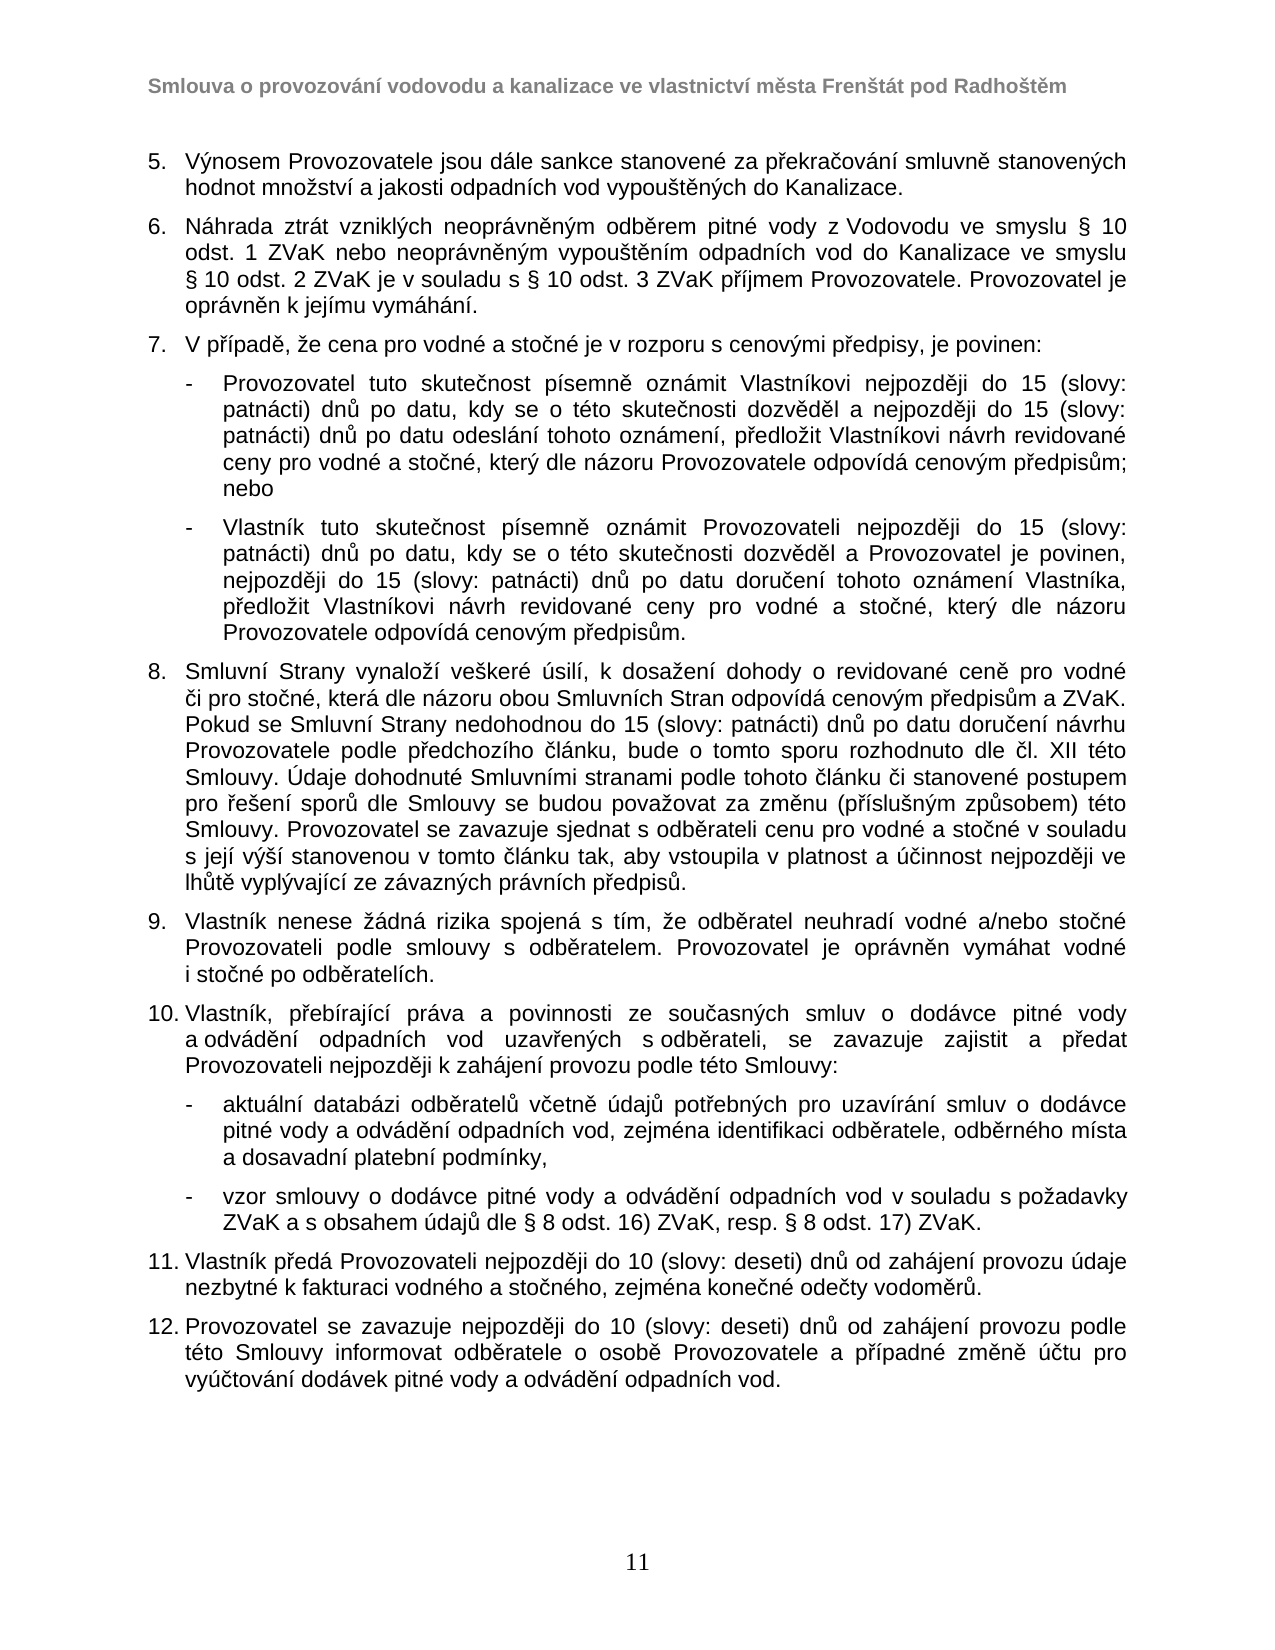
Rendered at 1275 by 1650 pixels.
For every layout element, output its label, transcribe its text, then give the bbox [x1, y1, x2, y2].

list Provozovatel tuto skutečnost písemně oznámit Vlastníkovi nejpozději do 15 (slovy: patnácti) dnů po datu, kdy se o této skutečnosti dozvěděl a nejpozději do 15 (slovy: patnácti) dnů po datu odeslání tohoto oznámení, předložit Vlastníkovi návrh revidované ceny pro vodné a stočné, který dle názoru Provozovatele odpovídá cenovým předpisům; nebo [185, 370, 1127, 501]
list Provozovatel se zavazuje nejpozději do 10 (slovy: deseti) dnů od zahájení provozu podle této Smlouvy informovat odběratele o osobě Provozovatele a případné změně účtu pro vyúčtování dodávek pitné vody a odvádění odpadních vod. [148, 1313, 1127, 1392]
list Výnosem Provozovatele jsou dále sankce stanovené za překračování smluvně stanovených hodnot množství a jakosti odpadních vod vypouštěných do Kanalizace. [148, 148, 1127, 200]
list V případě, že cena pro vodné a stočné je v rozporu s cenovými předpisy, je povinen: [148, 331, 1127, 357]
list Vlastník předá Provozovateli nejpozději do 10 (slovy: deseti) dnů od zahájení provozu údaje nezbytné k fakturaci vodného a stočného, zejména konečné odečty vodoměrů. [148, 1248, 1127, 1301]
list vzor smlouvy o dodávce pitné vody a odvádění odpadních vod v souladu s požadavky ZVaK a s obsahem údajů dle § 8 odst. 16) ZVaK, resp. § 8 odst. 17) ZVaK. [185, 1183, 1127, 1235]
list Vlastník tuto skutečnost písemně oznámit Provozovateli nejpozději do 15 (slovy: patnácti) dnů po datu, kdy se o této skutečnosti dozvěděl a Provozovatel je povinen, nejpozději do 15 (slovy: patnácti) dnů po datu doručení tohoto oznámení Vlastníka, předložit Vlastníkovi návrh revidované ceny pro vodné a stočné, který dle názoru Provozovatele odpovídá cenovým předpisům. [185, 514, 1127, 646]
list Smluvní Strany vynaloží veškeré úsilí, k dosažení dohody o revidované ceně pro vodné či pro stočné, která dle názoru obou Smluvních Stran odpovídá cenovým předpisům a ZVaK. Pokud se Smluvní Strany nedohodnou do 15 (slovy: patnácti) dnů po datu doručení návrhu Provozovatele podle předchozího článku, bude o tomto sporu rozhodnuto dle čl. XII této Smlouvy. Údaje dohodnuté Smluvními stranami podle tohoto článku či stanovené postupem pro řešení sporů dle Smlouvy se budou považovat za změnu (příslušným způsobem) této Smlouvy. Provozovatel se zavazuje sjednat s odběrateli cenu pro vodné a stočné v souladu s její výší stanovenou v tomto článku tak, aby vstoupila v platnost a účinnost nejpozději ve lhůtě vyplývající ze závazných právních předpisů. [148, 658, 1127, 895]
list aktuální databázi odběratelů včetně údajů potřebných pro uzavírání smluv o dodávce pitné vody a odvádění odpadních vod, zejména identifikaci odběratele, odběrného místa a dosavadní platební podmínky, [185, 1091, 1127, 1170]
list Vlastník nenese žádná rizika spojená s tím, že odběratel neuhradí vodné a/nebo stočné Provozovateli podle smlouvy s odběratelem. Provozovatel je oprávněn vymáhat vodné i stočné po odběratelích. [148, 908, 1127, 987]
list Vlastník, přebírající práva a povinnosti ze současných smluv o dodávce pitné vody a odvádění odpadních vod uzavřených s odběrateli, se zavazuje zajistit a předat Provozovateli nejpozději k zahájení provozu podle této Smlouvy: [148, 999, 1127, 1078]
list Náhrada ztrát vzniklých neoprávněným odběrem pitné vody z Vodovodu ve smyslu § 10 odst. 1 ZVaK nebo neoprávněným vypouštěním odpadních vod do Kanalizace ve smyslu § 10 odst. 2 ZVaK je v souladu s § 10 odst. 3 ZVaK příjmem Provozovatele. Provozovatel je oprávněn k jejímu vymáhání. [148, 213, 1127, 318]
